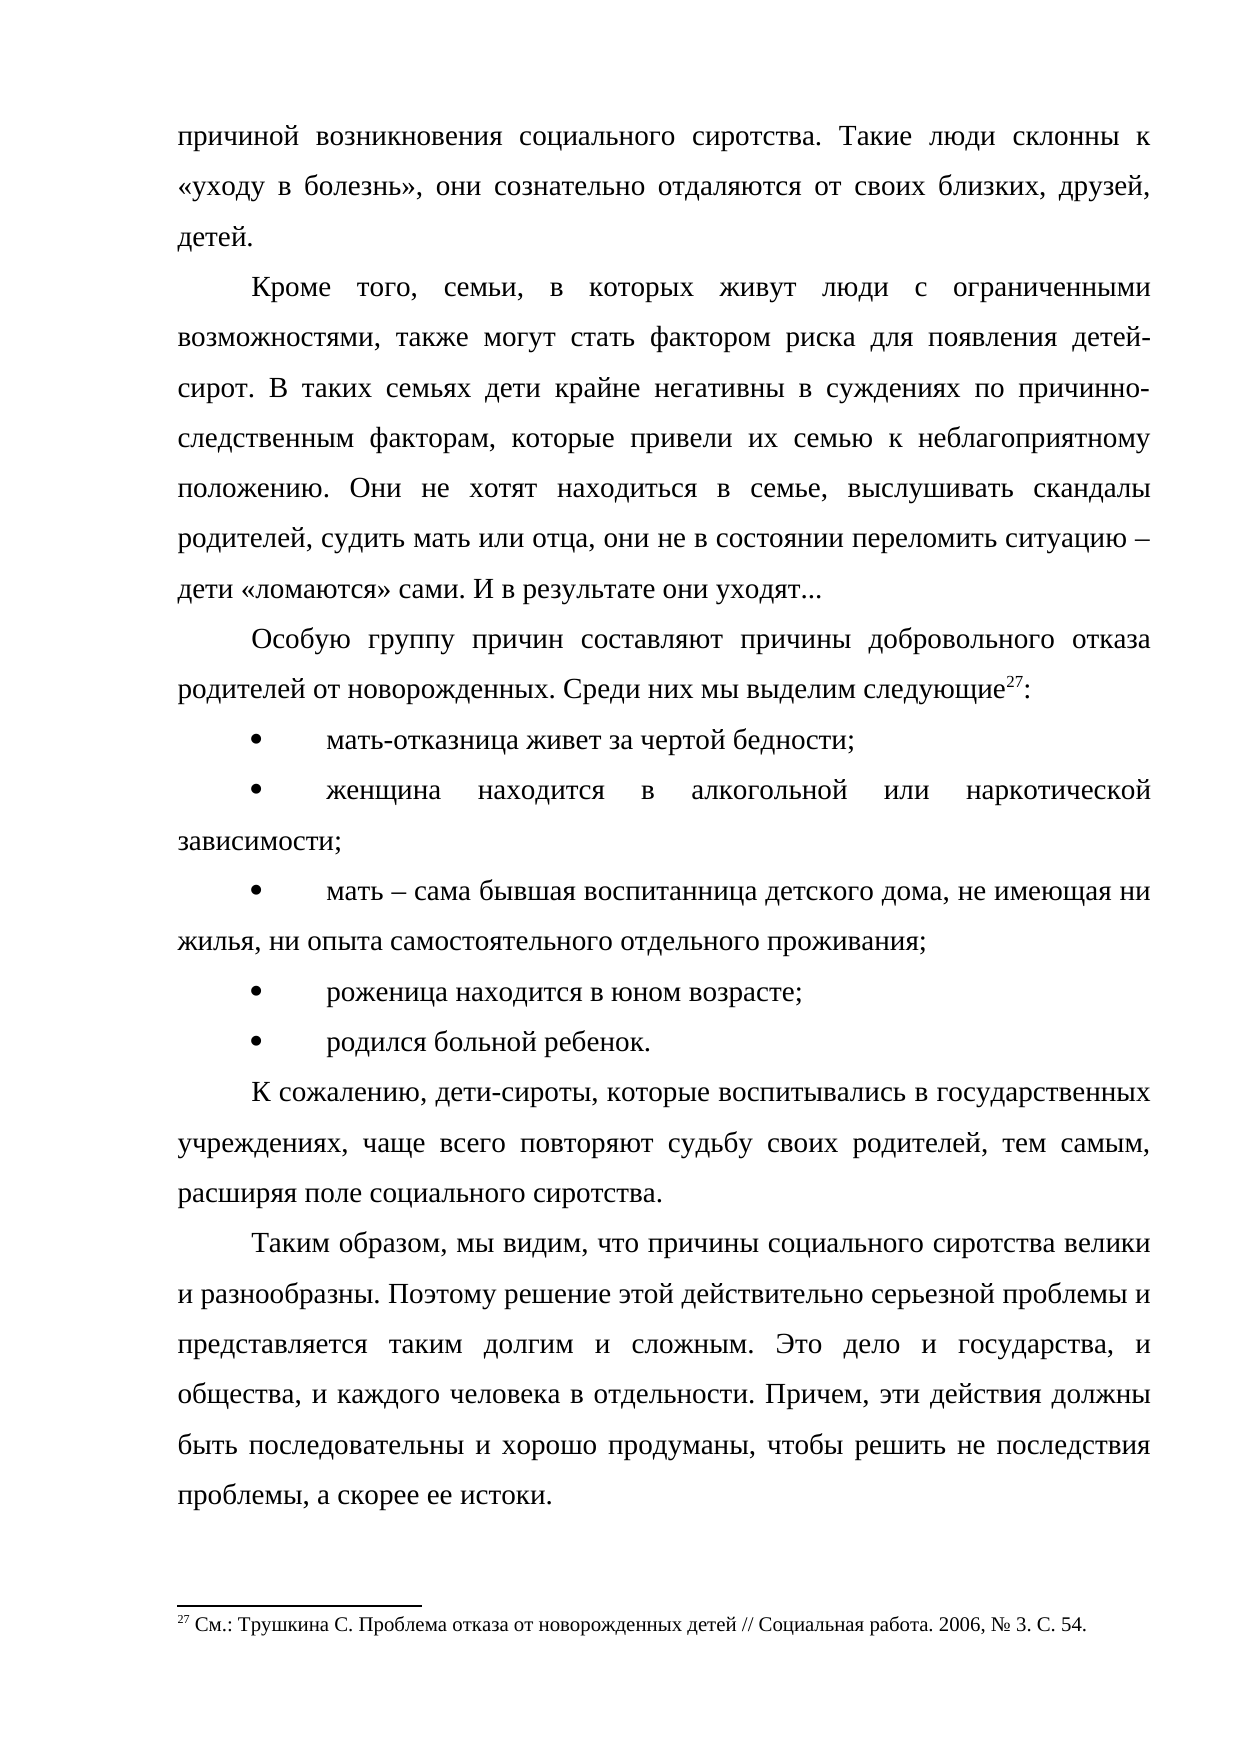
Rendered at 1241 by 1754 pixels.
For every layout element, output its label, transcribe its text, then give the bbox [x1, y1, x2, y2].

list мать-отказница живет за чертой бедности; [177, 722, 1152, 756]
list родился больной ребенок. [177, 1024, 1152, 1058]
text Кроме того, семьи, в которых живут люди с ограниченными возможностями, также могут стать фактором риска для появления детей-сирот. В таких семьях дети крайне негативны в суждениях по причинно-следственным факторам, которые привели их семью к неблагоприятному положению. Они не хотят находиться в семье, выслушивать скандалы родителей, судить мать или отца, они не в состоянии переломить ситуацию – дети «ломаются» сами. И в результате они уходят... [177, 269, 1152, 604]
list женщина находится в алкогольной или наркотической зависимости; [177, 772, 1152, 856]
text Особую группу причин составляют причины добровольного отказа родителей от новорожденных. Среди них мы выделим следующие: [177, 621, 1152, 705]
text К сожалению, дети-сироты, которые воспитывались в государственных учреждениях, чаще всего повторяют судьбу своих родителей, тем самым, расширяя поле социального сиротства. [177, 1074, 1152, 1209]
text Таким образом, мы видим, что причины социального сиротства велики и разнообразны. Поэтому решение этой действительно серьезной проблемы и представляется таким долгим и сложным. Это дело и государства, и общества, и каждого человека в отдельности. Причем, эти действия должны быть последовательны и хорошо продуманы, чтобы решить не последствия проблемы, а скорее ее истоки. [177, 1226, 1152, 1511]
list роженица находится в юном возрасте; [177, 974, 1152, 1007]
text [177, 118, 1152, 252]
list мать – сама бывшая воспитанница детского дома, не имеющая ни жилья, ни опыта самостоятельного отдельного проживания; [177, 873, 1152, 957]
